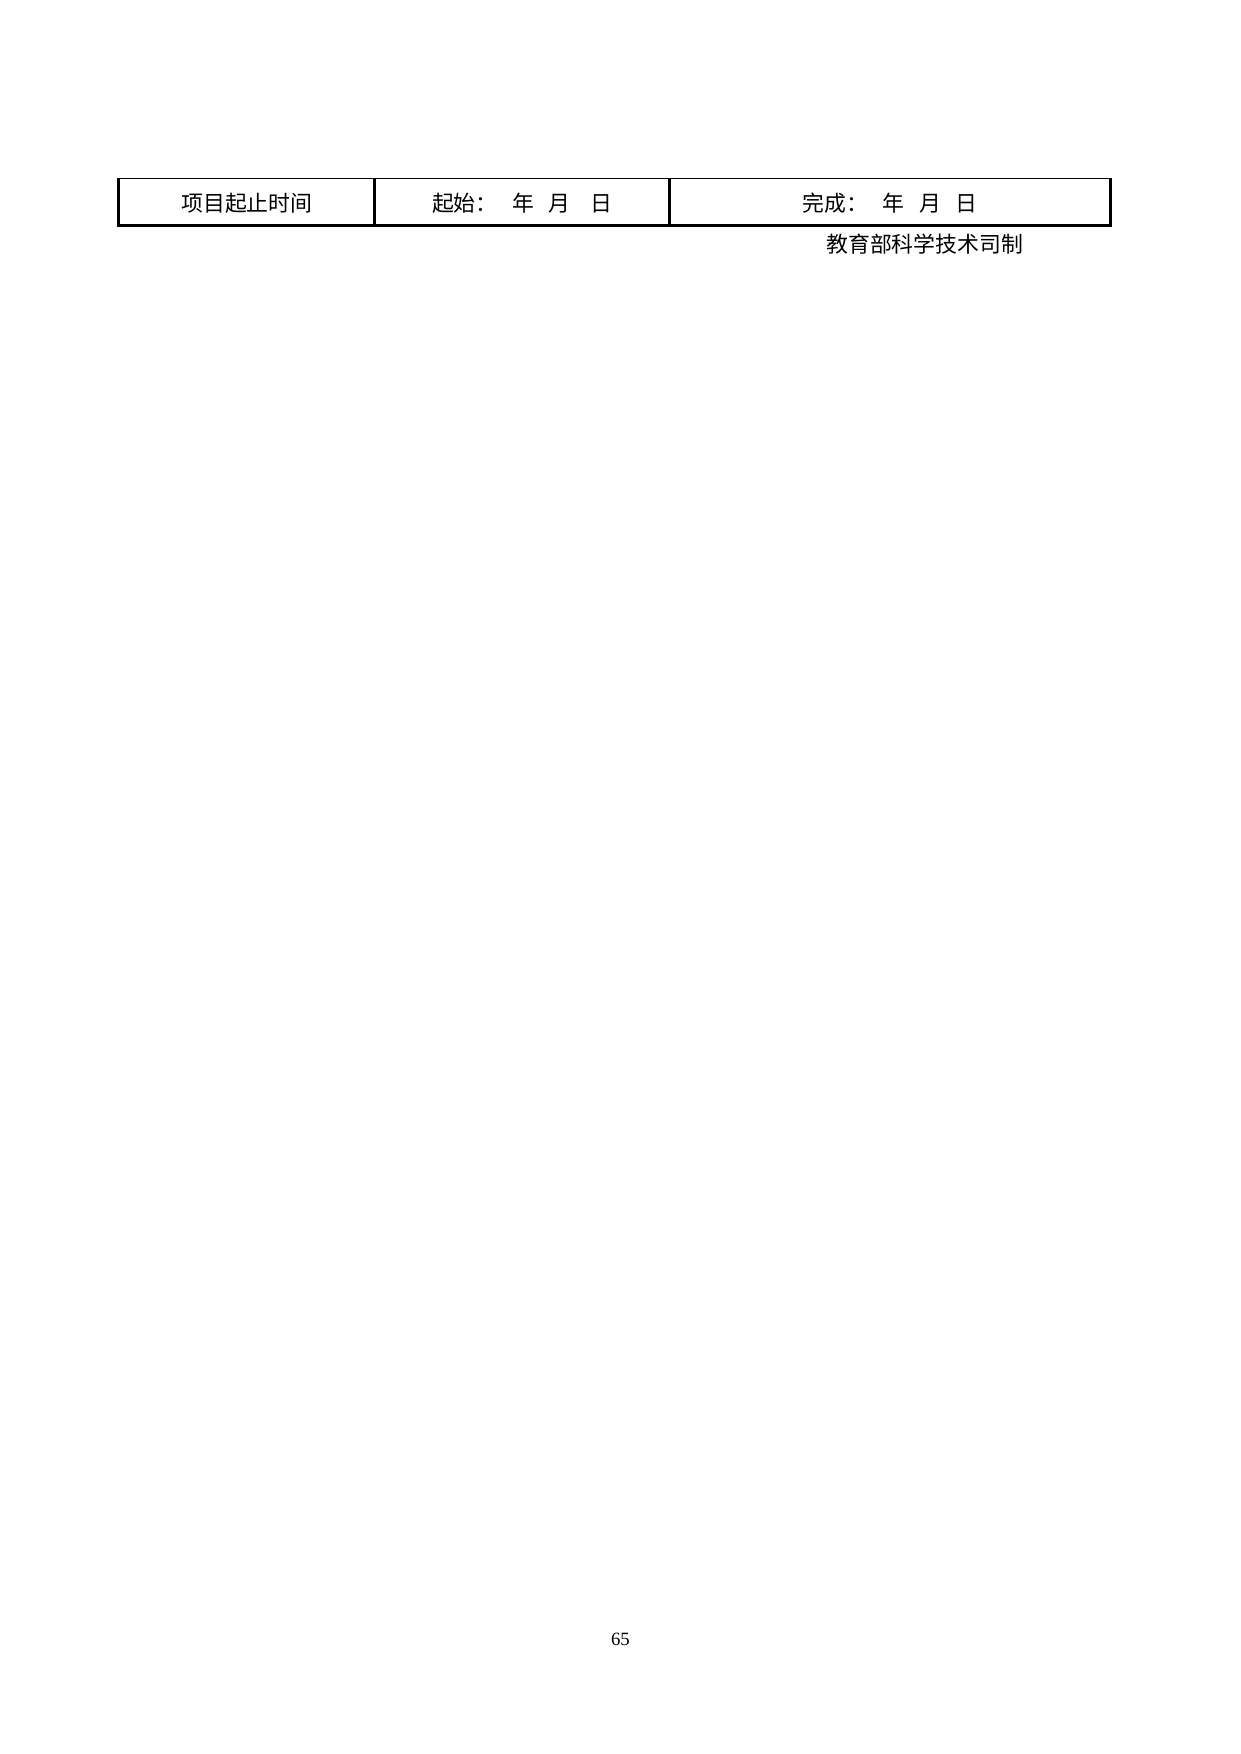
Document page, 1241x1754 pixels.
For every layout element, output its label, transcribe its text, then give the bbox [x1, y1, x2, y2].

text 教育部科学技术司制 [130, 227, 1023, 259]
table_cell 完成： 年 月 日 [671, 179, 1109, 224]
table_cell 起始： 年 月 日 [376, 179, 668, 224]
table_cell 项目起止时间 [120, 179, 373, 224]
